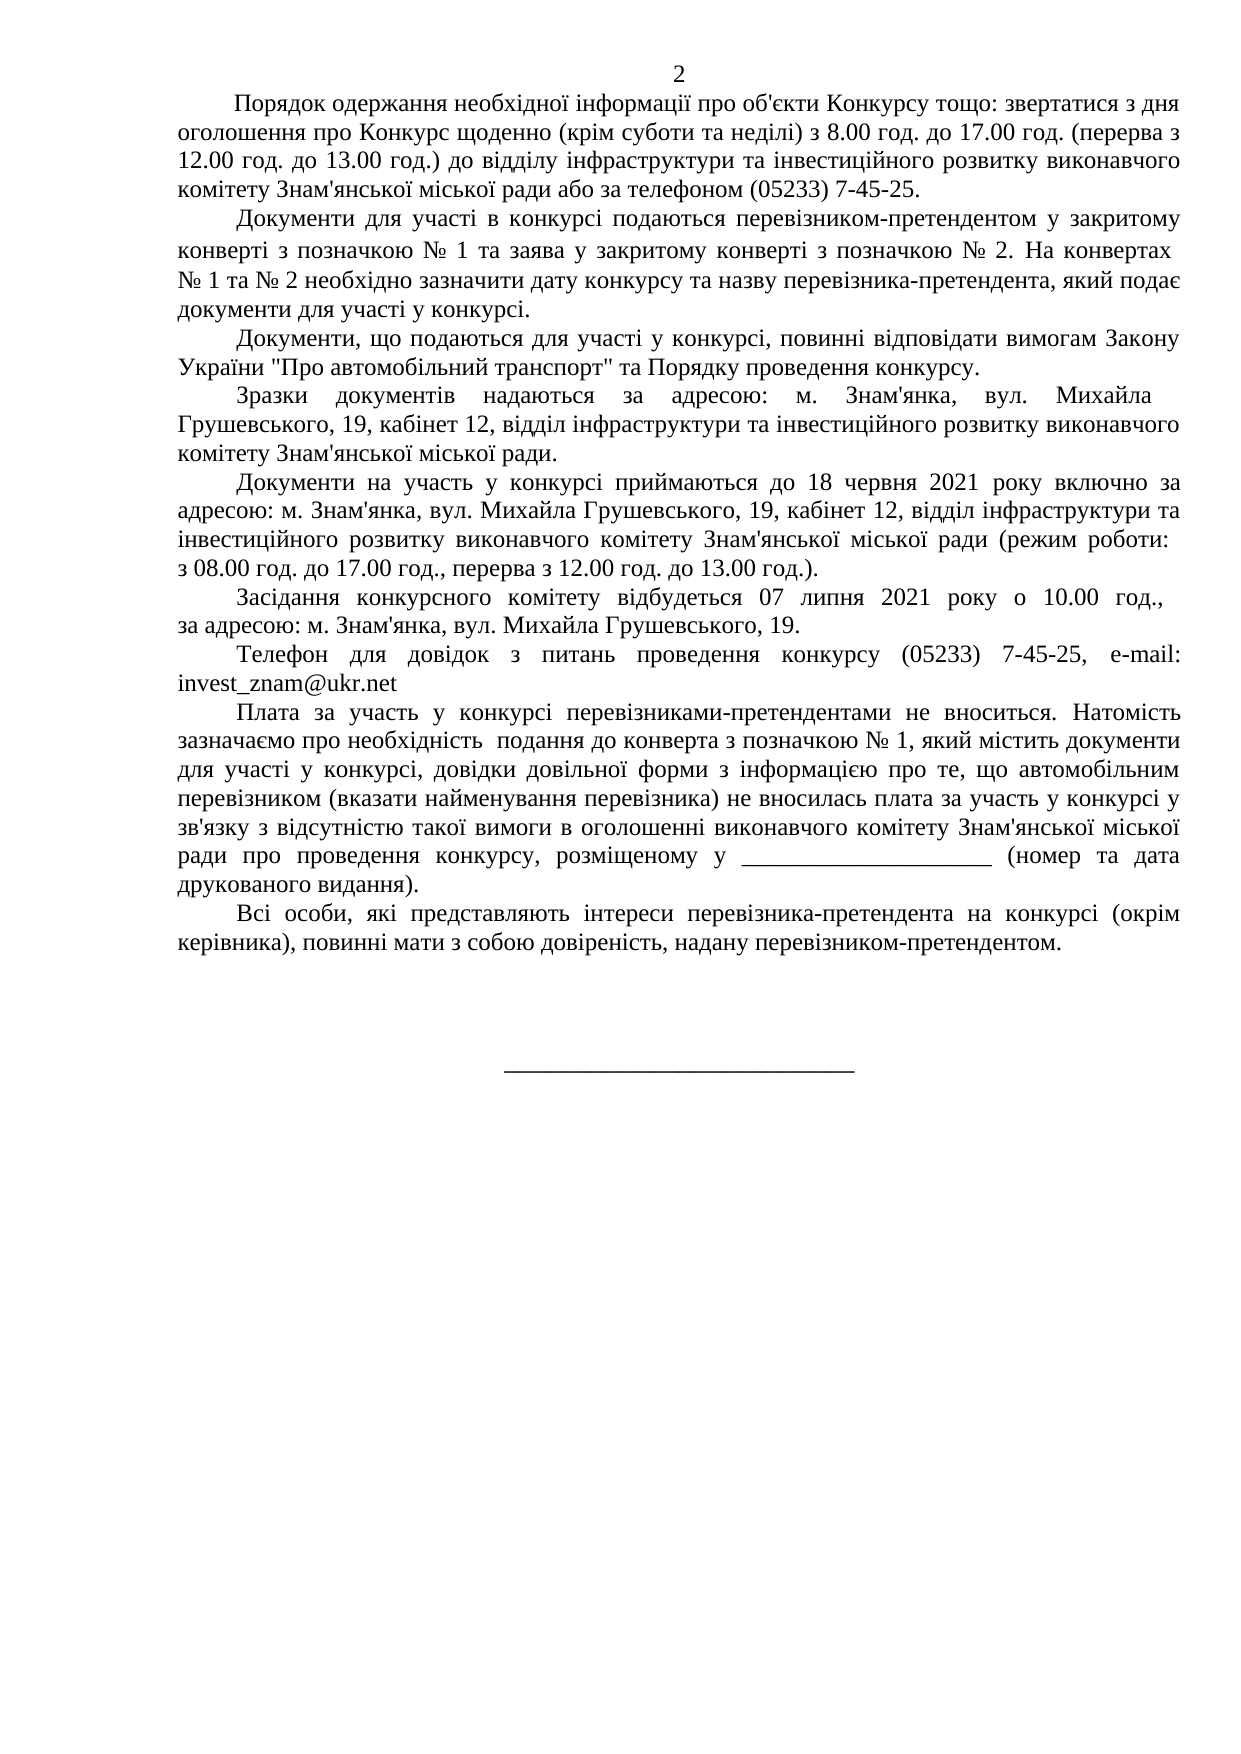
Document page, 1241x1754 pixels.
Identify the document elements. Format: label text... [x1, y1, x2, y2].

text ________________________ [177, 1042, 1181, 1075]
text Засідання конкурсного комітету відбудеться 07 липня 2021 року о 10.00 год., за адресою: м. Знам'янка, вул. Михайла Грушевського, 19. [177, 582, 1181, 639]
text Порядок одержання необхідної інформації про об'єкти Конкурсу тощо: звертатися з дня оголошення про Конкурс щоденно (крім суботи та неділі) з 8.00 год. до 17.00 год. (перерва з 12.00 год. до 13.00 год.) до відділу інфраструктури та інвестиційного розвитку виконавчого комітету Знам'янської міської ради або за телефоном (05233) 7-45-25. [177, 88, 1181, 203]
text Документи для участі в конкурсі подаються перевізником-претендентом у закритому конверті з позначкою № 1 та заява у закритому конверті з позначкою № 2. На конвертах № 1 та № 2 необхідно зазначити дату конкурсу та назву перевізника-претендента, який подає документи для участі у конкурсі. [177, 203, 1181, 323]
text Телефон для довідок з питань проведення конкурсу (05233) 7-45-25, e-mail: invest_znam@ukr.net [177, 639, 1181, 697]
text 2 [177, 59, 1181, 88]
text Всі особи, які представляють інтереси перевізника-претендента на конкурсі (окрім керівника), повинні мати з собою довіреність, надану перевізником-претендентом. [177, 898, 1181, 956]
text Документи, що подаються для участі у конкурсі, повинні відповідати вимогам Закону України "Про автомобільний транспорт" та Порядку проведення конкурсу. [177, 323, 1181, 381]
text Документи на участь у конкурсі приймаються до 18 червня 2021 року включно за адресою: м. Знам'янка, вул. Михайла Грушевського, 19, кабінет 12, відділ інфраструктури та інвестиційного розвитку виконавчого комітету Знам'янської міської ради (режим роботи: з 08.00 год. до 17.00 год., перерва з 12.00 год. до 13.00 год.). [177, 467, 1181, 582]
text Зразки документів надаються за адресою: м. Знам'янка, вул. Михайла Грушевського, 19, кабінет 12, відділ інфраструктури та інвестиційного розвитку виконавчого комітету Знам'янської міської ради. [177, 381, 1181, 467]
text Плата за участь у конкурсі перевізниками-претендентами не вноситься. Натомість зазначаємо про необхідність подання до конверта з позначкою № 1, який містить документи для участі у конкурсі, довідки довільної форми з інформацією про те, що автомобільним перевізником (вказати найменування перевізника) не вносилась плата за участь у конкурсі у зв'язку з відсутністю такої вимоги в оголошенні виконавчого комітету Знам'янської міської ради про проведення конкурсу, розміщеному у ____________________ (номер та дата друкованого видання). [177, 697, 1181, 898]
